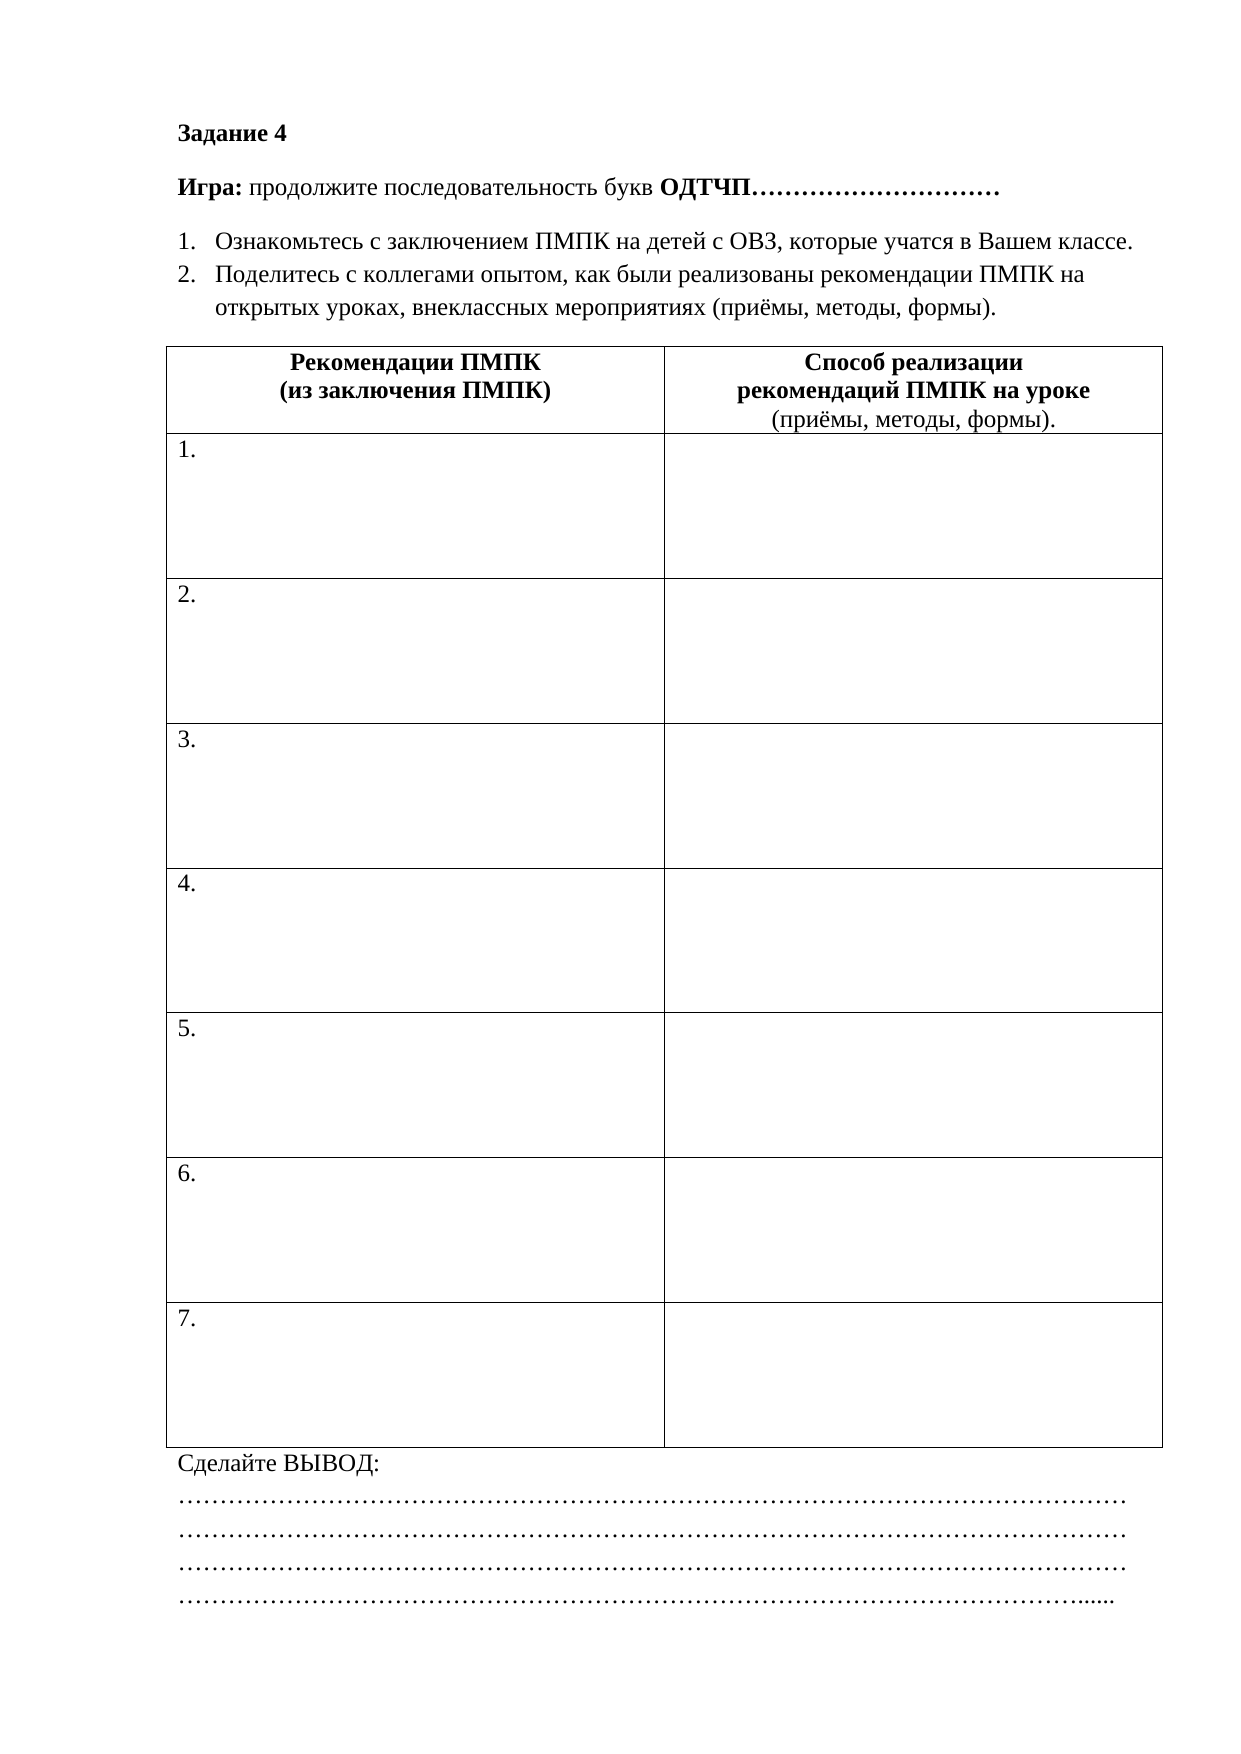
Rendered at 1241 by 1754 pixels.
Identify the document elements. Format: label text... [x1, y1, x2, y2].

text Игра: продолжите последовательность букв ОДТЧП………………………… [177, 172, 1152, 201]
table_cell [665, 869, 1162, 1012]
text Задание 4 [177, 118, 1152, 147]
table_cell [167, 1303, 664, 1447]
table_cell [665, 1013, 1162, 1157]
text Сделайте ВЫВОД: ………………………………………………………………………………………………………………………………………………………………………………………………………………………………………………………………………………………………………………………………………………………………………………………………………………...... [177, 1448, 1152, 1608]
table_cell [665, 1303, 1162, 1447]
table_cell [167, 579, 664, 723]
table_cell [167, 1013, 664, 1157]
table_header Способ реализации рекомендаций ПМПК на уроке (приёмы, методы, формы). [665, 347, 1162, 433]
table_header Рекомендации ПМПК (из заключения ПМПК) [167, 347, 664, 433]
list Поделитесь с коллегами опытом, как были реализованы рекомендации ПМПК на открытых уроках, внеклассных мероприятиях (приёмы, методы, формы). [177, 259, 1152, 321]
table_cell [665, 434, 1162, 578]
table_cell [167, 724, 664, 867]
table_cell [167, 1158, 664, 1302]
table_cell [665, 724, 1162, 867]
list Ознакомьтесь с заключением ПМПК на детей с ОВЗ, которые учатся в Вашем классе. [177, 226, 1152, 254]
table_cell [167, 869, 664, 1012]
table_cell [665, 1158, 1162, 1302]
table_cell [665, 579, 1162, 723]
table_cell [167, 434, 664, 578]
